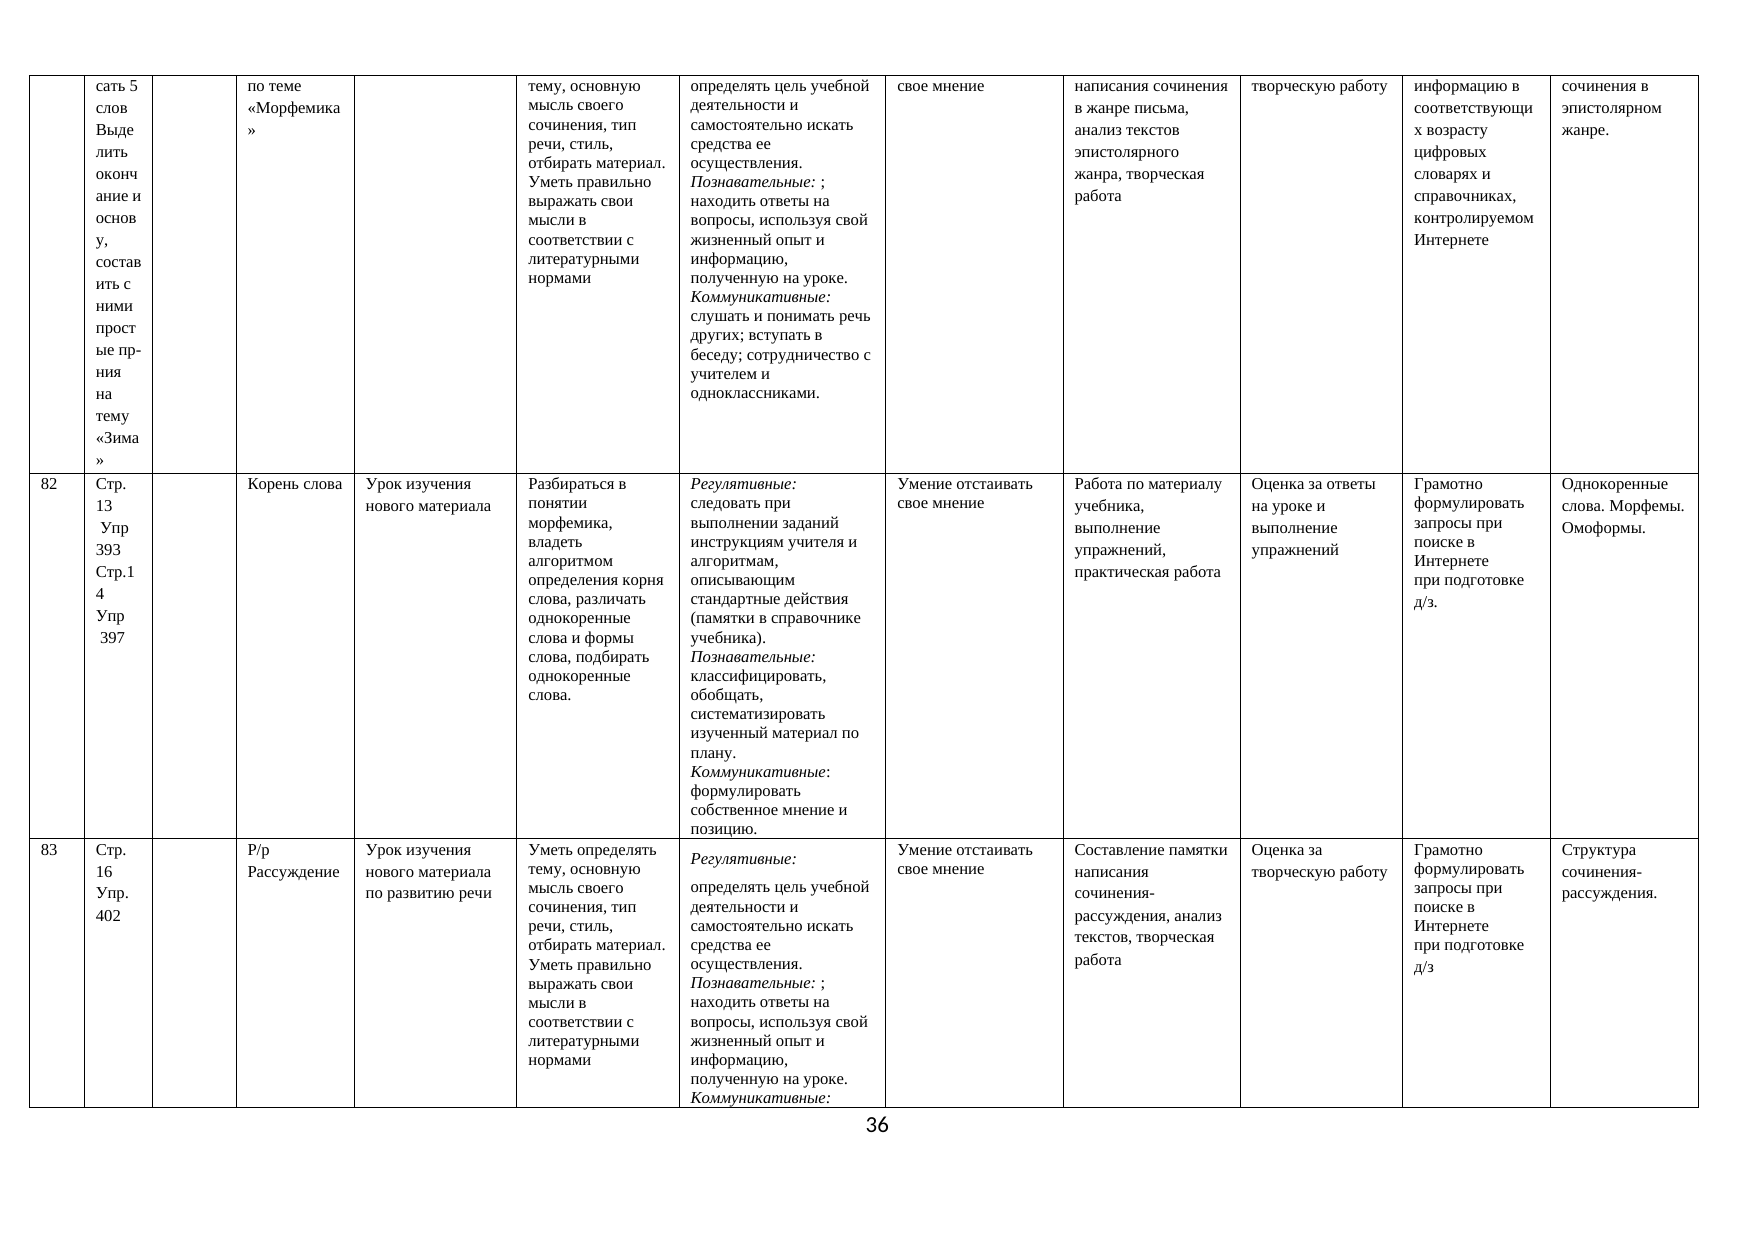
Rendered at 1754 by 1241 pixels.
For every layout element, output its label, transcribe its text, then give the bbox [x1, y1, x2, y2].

table_cell Корень слова [237, 474, 354, 838]
table_cell 83 [30, 839, 84, 1107]
table_cell Оценка за ответы на уроке и выполнение упражнений [1241, 474, 1402, 838]
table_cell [886, 839, 1063, 1107]
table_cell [1551, 839, 1698, 1107]
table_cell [1064, 76, 1240, 473]
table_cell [1403, 839, 1550, 1107]
table_cell Р/р Рассуждение [237, 839, 354, 1107]
table_cell [355, 76, 516, 473]
table_cell 82 [30, 474, 84, 838]
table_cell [237, 76, 354, 473]
table_cell [153, 839, 236, 1107]
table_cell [680, 839, 885, 1107]
table_cell [153, 474, 236, 838]
table_cell Стр. 16 Упр. 402 [85, 839, 152, 1107]
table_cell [680, 76, 885, 473]
table_cell [153, 76, 236, 473]
table_cell Регулятивные: следовать при выполнении заданий инструкциям учителя и алгоритмам, описывающим стандартные действия (памятки в справочнике учебника). Познавательные: классифицировать, обобщать, систематизировать изученный материал по плану. Коммуникативные: формулировать собственное мнение и позицию. [680, 474, 885, 838]
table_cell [1064, 839, 1240, 1107]
table_cell Стр. 13 Упр 393 Стр.14 Упр 397 [85, 474, 152, 838]
table_cell Работа по материалу учебника, выполнение упражнений, практическая работа [1064, 474, 1240, 838]
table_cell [355, 839, 516, 1107]
table_cell Урок изучения нового материала [355, 474, 516, 838]
table_cell Разбираться в понятии морфемика, владеть алгоритмом определения корня слова, различать однокоренные слова и формы слова, подбирать однокоренные слова. [517, 474, 679, 838]
table_cell Умение отстаивать свое мнение [886, 474, 1063, 838]
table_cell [517, 76, 679, 473]
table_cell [1551, 76, 1698, 473]
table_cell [1403, 76, 1550, 473]
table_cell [886, 76, 1063, 473]
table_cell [1241, 76, 1402, 473]
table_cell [517, 839, 679, 1107]
table_cell 81 [30, 76, 84, 473]
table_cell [85, 76, 152, 473]
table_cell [1241, 839, 1402, 1107]
table_cell Однокоренные слова. Морфемы. Омоформы. [1551, 474, 1698, 838]
table_cell Грамотно формулировать запросы при поиске в Интернете при подготовке д/з. [1403, 474, 1550, 838]
